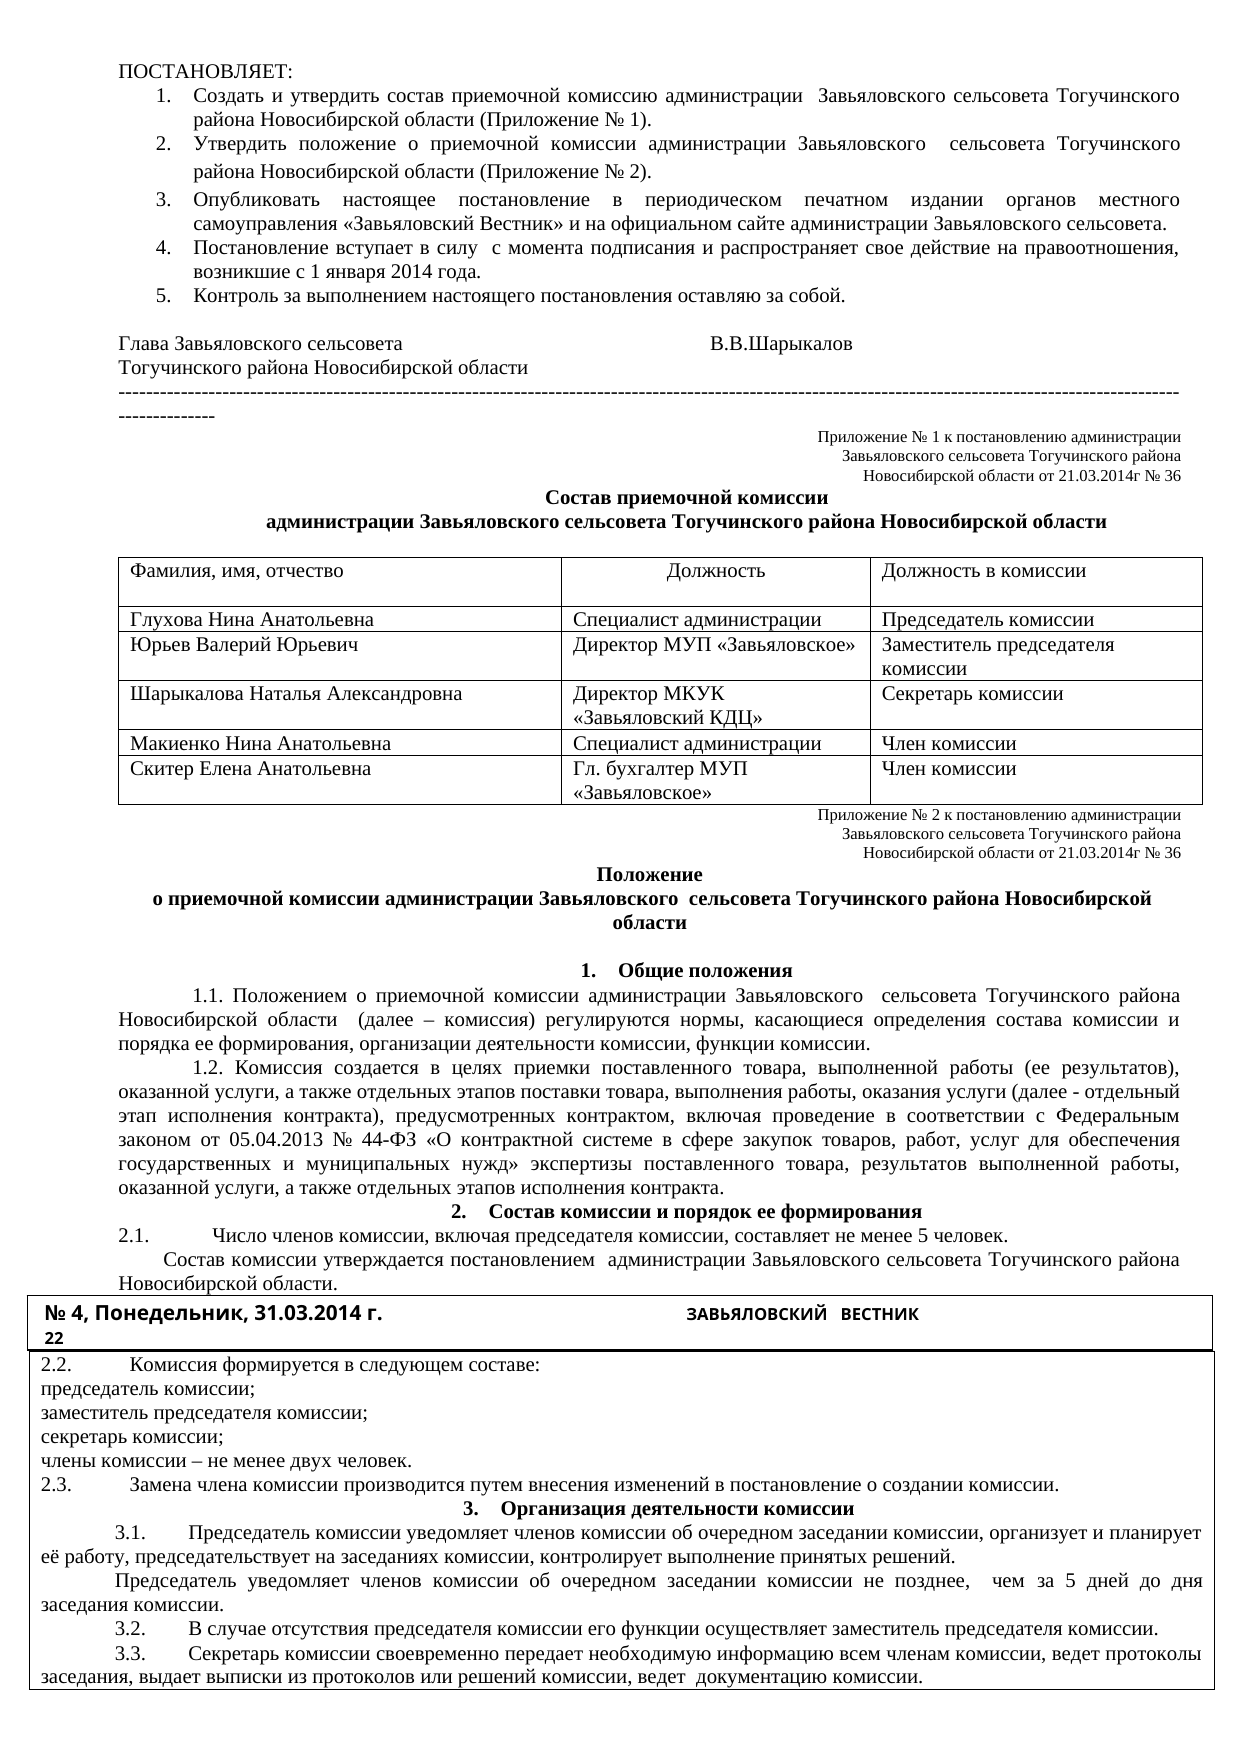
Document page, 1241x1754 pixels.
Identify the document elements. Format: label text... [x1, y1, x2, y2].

text № 4, Понедельник, 31.03.2014 г. ЗАВЬЯЛОВСКИЙ ВЕСТНИК 22 [28, 1296, 1212, 1349]
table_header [30, 1352, 1214, 1688]
